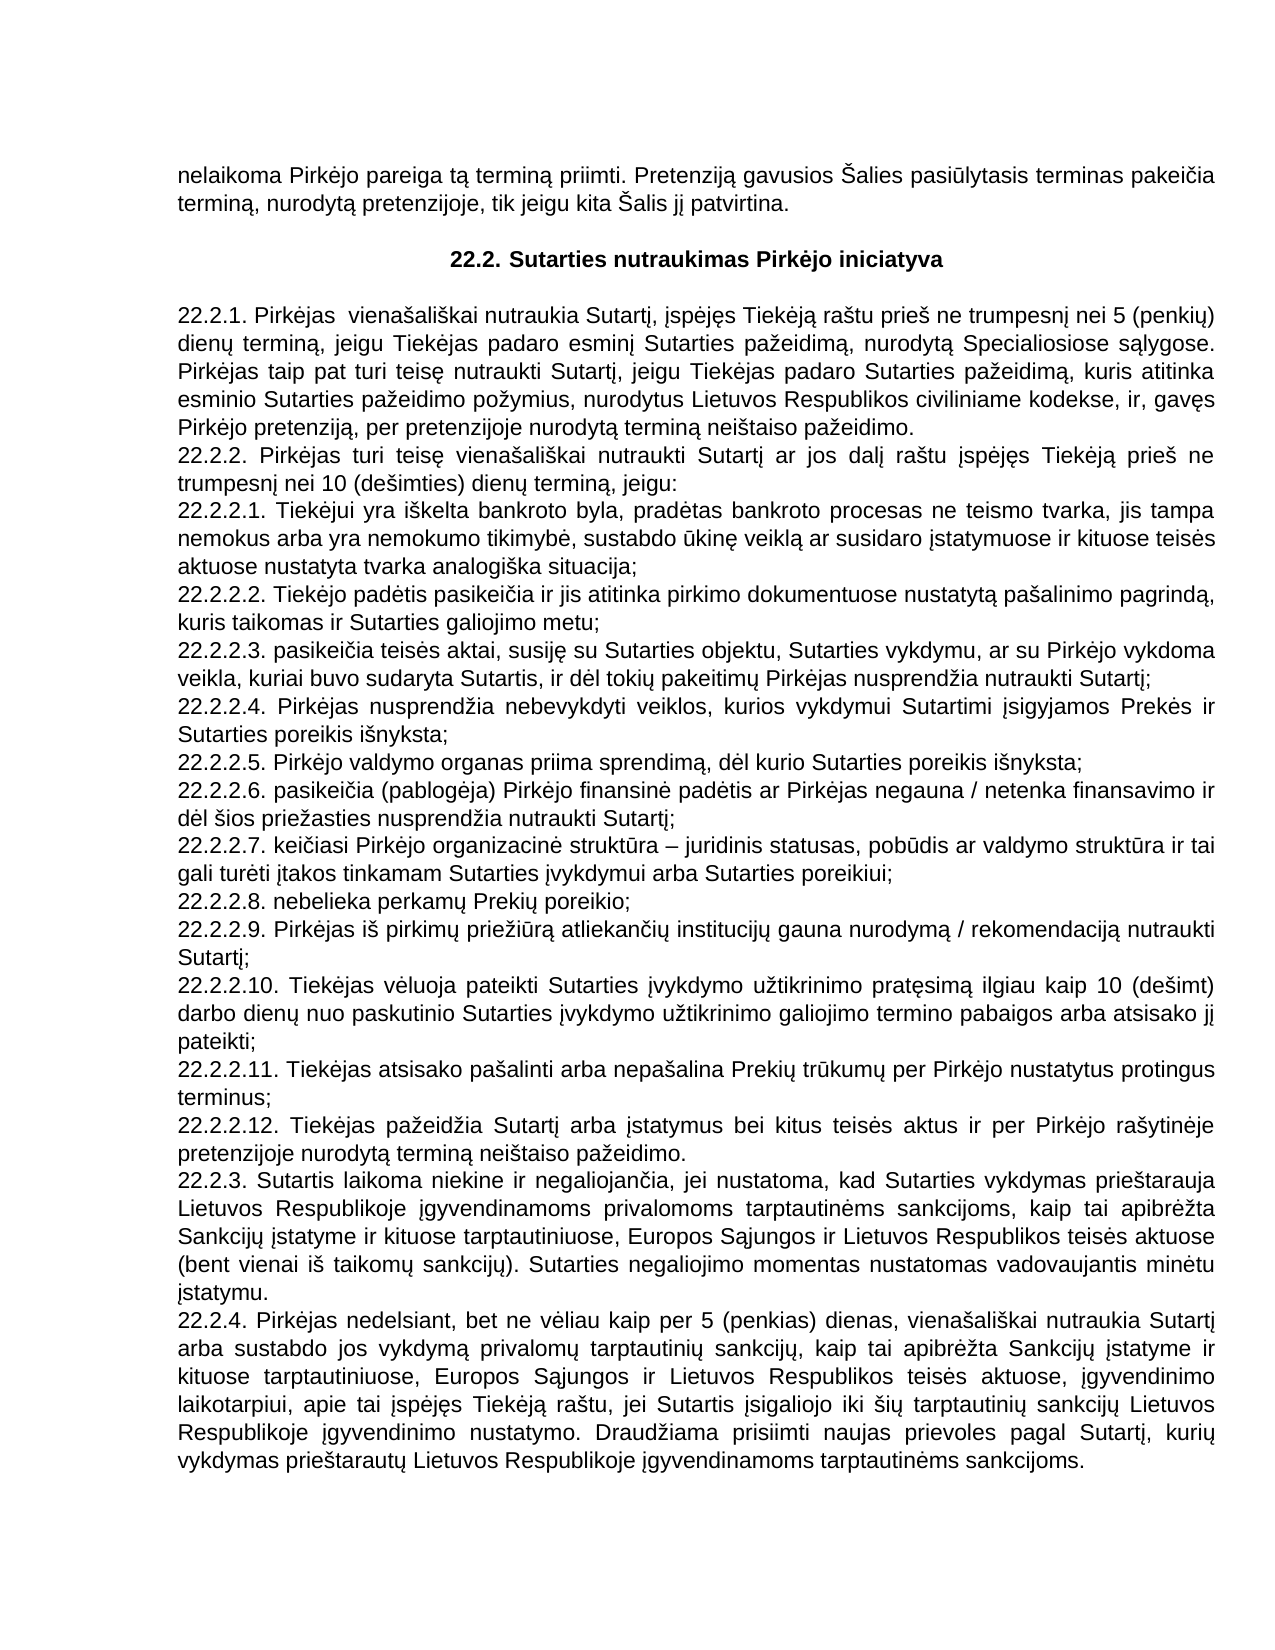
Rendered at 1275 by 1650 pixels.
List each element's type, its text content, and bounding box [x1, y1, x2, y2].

text 22.2.2.11. Tiekėjas atsisako pašalinti arba nepašalina Prekių trūkumų per Pirkėjo nustatytus protingus terminus; [177, 1056, 1216, 1110]
text 22.2.2.10. Tiekėjas vėluoja pateikti Sutarties įvykdymo užtikrinimo pratęsimą ilgiau kaip 10 (dešimt) darbo dienų nuo paskutinio Sutarties įvykdymo užtikrinimo galiojimo termino pabaigos arba atsisako jį pateikti; [177, 972, 1216, 1054]
text 22.2.3. Sutartis laikoma niekine ir negaliojančia, jei nustatoma, kad Sutarties vykdymas prieštarauja Lietuvos Respublikoje įgyvendinamoms privalomoms tarptautinėms sankcijoms, kaip tai apibrėžta Sankcijų įstatyme ir kituose tarptautiniuose, Europos Sąjungos ir Lietuvos Respublikos teisės aktuose (bent vienai iš taikomų sankcijų). Sutarties negaliojimo momentas nustatomas vadovaujantis minėtu įstatymu. [177, 1167, 1216, 1305]
text 22.2.2.7. keičiasi Pirkėjo organizacinė struktūra – juridinis statusas, pobūdis ar valdymo struktūra ir tai gali turėti įtakos tinkamam Sutarties įvykdymui arba Sutarties poreikiui; [177, 832, 1216, 887]
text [177, 162, 1216, 217]
text 22.2.2.2. Tiekėjo padėtis pasikeičia ir jis atitinka pirkimo dokumentuose nustatytą pašalinimo pagrindą, kuris taikomas ir Sutarties galiojimo metu; [177, 581, 1216, 635]
text 22.2.2.4. Pirkėjas nusprendžia nebevykdyti veiklos, kurios vykdymui Sutartimi įsigyjamos Prekės ir Sutarties poreikis išnyksta; [177, 693, 1216, 747]
text 22.2.2.8. nebelieka perkamų Prekių poreikio; [177, 888, 1216, 914]
text 22.2.2.1. Tiekėjui yra iškelta bankroto byla, pradėtas bankroto procesas ne teismo tvarka, jis tampa nemokus arba yra nemokumo tikimybė, sustabdo ūkinę veiklą ar susidaro įstatymuose ir kituose teisės aktuose nustatyta tvarka analogiška situacija; [177, 497, 1216, 579]
text 22.2.2. Pirkėjas turi teisę vienašališkai nutraukti Sutartį ar jos dalį raštu įspėjęs Tiekėją prieš ne trumpesnį nei 10 (dešimties) dienų terminą, jeigu: [177, 442, 1216, 496]
text 22.2.2.9. Pirkėjas iš pirkimų priežiūrą atliekančių institucijų gauna nurodymą / rekomendaciją nutraukti Sutartį; [177, 916, 1216, 970]
text 22.2.2.5. Pirkėjo valdymo organas priima sprendimą, dėl kurio Sutarties poreikis išnyksta; [177, 749, 1216, 775]
text 22.2.2.6. pasikeičia (pablogėja) Pirkėjo finansinė padėtis ar Pirkėjas negauna / netenka finansavimo ir dėl šios priežasties nusprendžia nutraukti Sutartį; [177, 777, 1216, 831]
text 22.2.1. Pirkėjas vienašališkai nutraukia Sutartį, įspėjęs Tiekėją raštu prieš ne trumpesnį nei 5 (penkių) dienų terminą, jeigu Tiekėjas padaro esminį Sutarties pažeidimą, nurodytą Specialiosiose sąlygose. Pirkėjas taip pat turi teisę nutraukti Sutartį, jeigu Tiekėjas padaro Sutarties pažeidimą, kuris atitinka esminio Sutarties pažeidimo požymius, nurodytus Lietuvos Respublikos civiliniame kodekse, ir, gavęs Pirkėjo pretenziją, per pretenzijoje nurodytą terminą neištaiso pažeidimo. [177, 302, 1216, 440]
text 22.2.4. Pirkėjas nedelsiant, bet ne vėliau kaip per 5 (penkias) dienas, vienašališkai nutraukia Sutartį arba sustabdo jos vykdymą privalomų tarptautinių sankcijų, kaip tai apibrėžta Sankcijų įstatyme ir kituose tarptautiniuose, Europos Sąjungos ir Lietuvos Respublikos teisės aktuose, įgyvendinimo laikotarpiui, apie tai įspėjęs Tiekėją raštu, jei Sutartis įsigaliojo iki šių tarptautinių sankcijų Lietuvos Respublikoje įgyvendinimo nustatymo. Draudžiama prisiimti naujas prievoles pagal Sutartį, kurių vykdymas prieštarautų Lietuvos Respublikoje įgyvendinamoms tarptautinėms sankcijoms. [177, 1307, 1216, 1473]
text 22.2.2.3. pasikeičia teisės aktai, susiję su Sutarties objektu, Sutarties vykdymu, ar su Pirkėjo vykdoma veikla, kuriai buvo sudaryta Sutartis, ir dėl tokių pakeitimų Pirkėjas nusprendžia nutraukti Sutartį; [177, 637, 1216, 691]
text 22.2.2.12. Tiekėjas pažeidžia Sutartį arba įstatymus bei kitus teisės aktus ir per Pirkėjo rašytinėje pretenzijoje nurodytą terminą neištaiso pažeidimo. [177, 1112, 1216, 1166]
text 22.2. Sutarties nutraukimas Pirkėjo iniciatyva [177, 246, 1216, 272]
